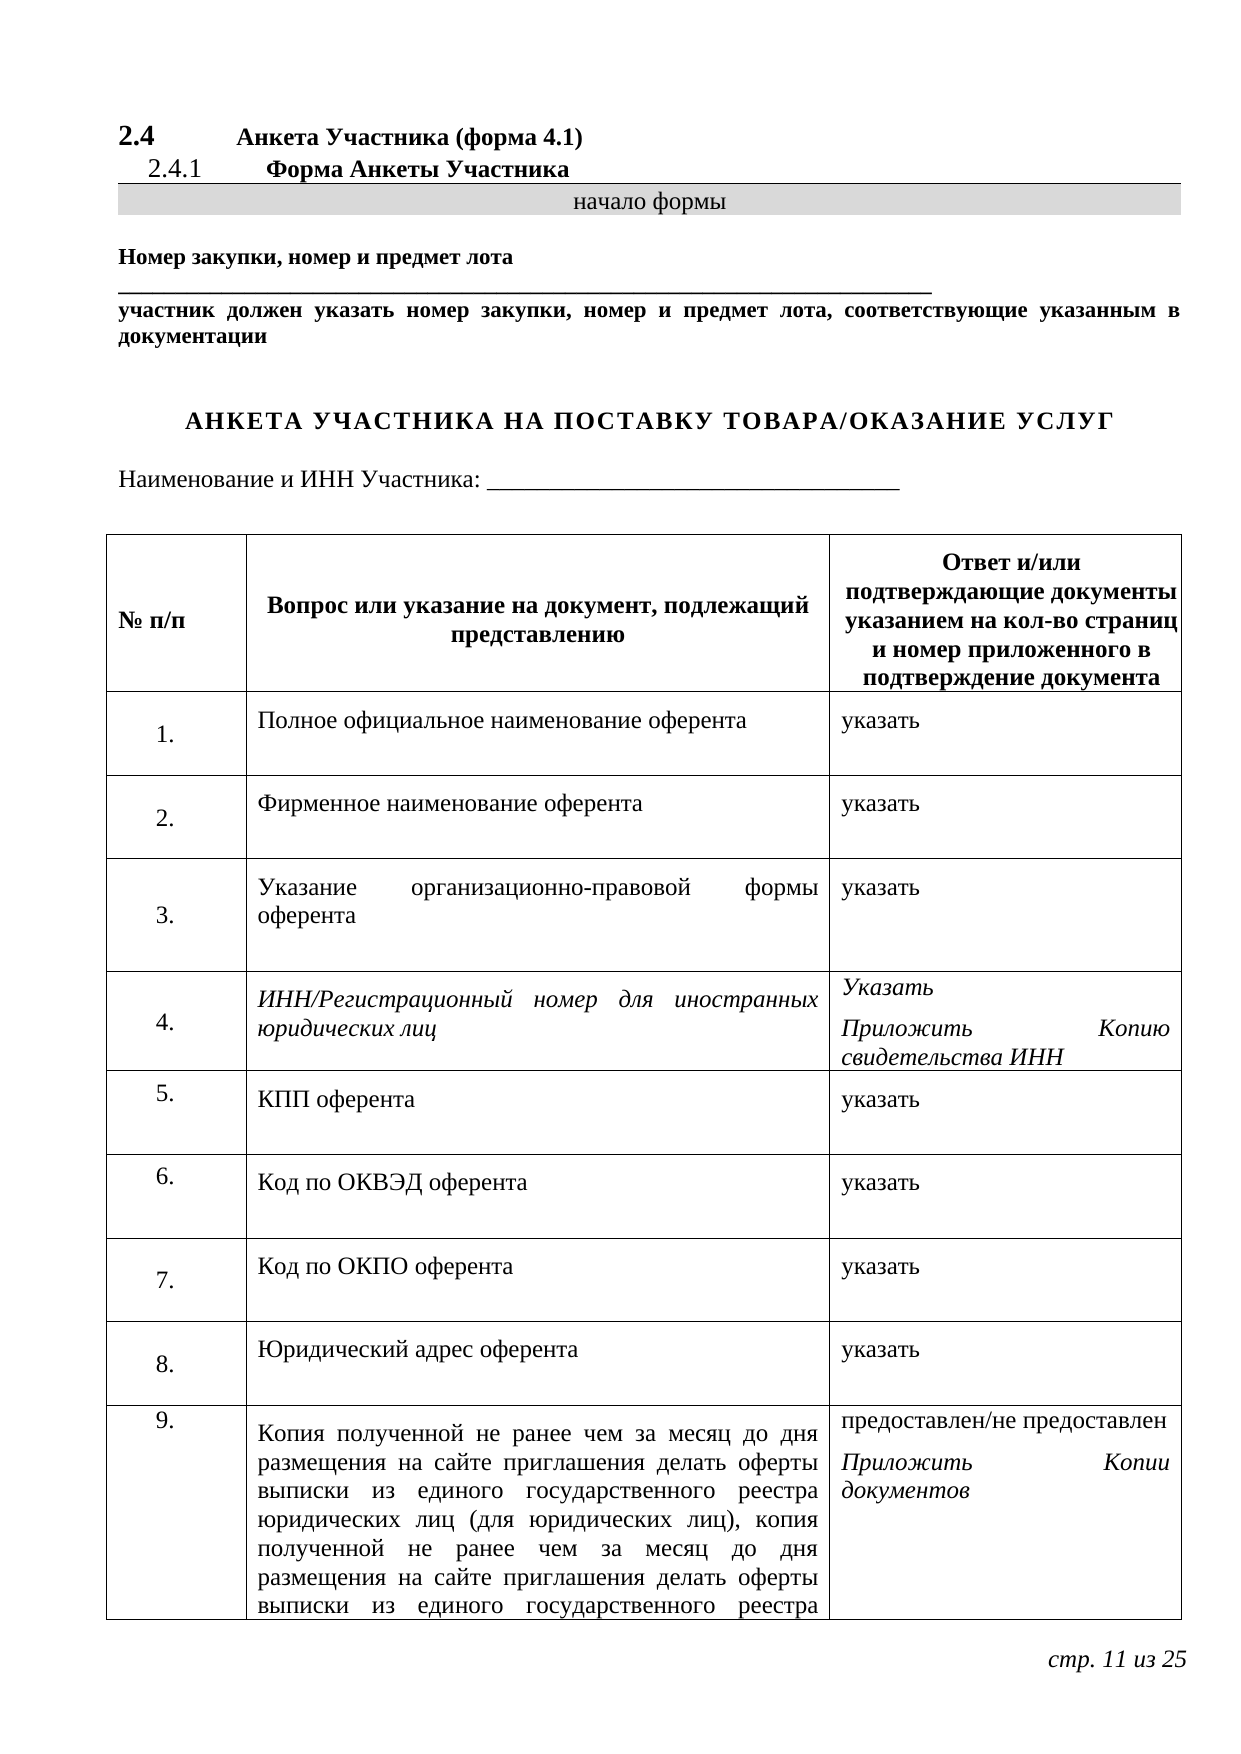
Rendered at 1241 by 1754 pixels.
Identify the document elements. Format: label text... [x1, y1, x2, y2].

text участник должен указать номер закупки, номер и предмет лота, соответствующие указанным в документации [118, 296, 1181, 349]
table_cell указать [830, 776, 1181, 858]
table_cell Код по ОКПО оферента [247, 1239, 829, 1321]
table_cell Код по ОКВЭД оферента [247, 1155, 829, 1237]
subtitle Анкета Участника (форма 4.1) [118, 118, 1181, 152]
text начало формы [118, 184, 1181, 215]
table_cell указать [830, 1322, 1181, 1404]
table_cell [107, 1239, 246, 1321]
table_cell Полное официальное наименование оферента [247, 692, 829, 775]
text Анкета Участника на поставку товара/Оказание услуг [118, 406, 1181, 435]
table_header № п/п [107, 535, 246, 691]
table_header Вопрос или указание на документ, подлежащий представлению [247, 535, 829, 691]
table_cell [107, 692, 246, 775]
table_cell Указание организационно-правовой формы оферента [247, 859, 829, 971]
table_cell [107, 972, 246, 1070]
table_cell указать [830, 859, 1181, 971]
table_cell указать [830, 1155, 1181, 1237]
table_cell ИНН/Регистрационный номер для иностранных юридических лиц [247, 972, 829, 1070]
text Номер закупки, номер и предмет лота [118, 243, 1181, 270]
table_cell КПП оферента [247, 1071, 829, 1154]
table_cell указать [830, 692, 1181, 775]
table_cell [830, 1406, 1181, 1619]
table_cell [107, 1071, 246, 1154]
table_cell [107, 776, 246, 858]
text Наименование и ИНН Участника: _________________________________ [118, 464, 1181, 493]
table_cell Указать Приложить Копию свидетельства ИНН [830, 972, 1181, 1070]
table_cell Юридический адрес оферента [247, 1322, 829, 1404]
table_cell Фирменное наименование оферента [247, 776, 829, 858]
text _______________________________________________________________________ [118, 270, 1181, 296]
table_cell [247, 1406, 829, 1619]
table_cell [107, 1322, 246, 1404]
table_cell [107, 1406, 246, 1619]
text Форма Анкеты Участника [148, 152, 1181, 183]
table_cell указать [830, 1071, 1181, 1154]
table_cell [107, 859, 246, 971]
table_cell [107, 1155, 246, 1237]
table_header Ответ и/или подтверждающие документы указанием на кол-во страниц и номер приложенного в подтверждение документа [830, 535, 1181, 691]
table_cell указать [830, 1239, 1181, 1321]
